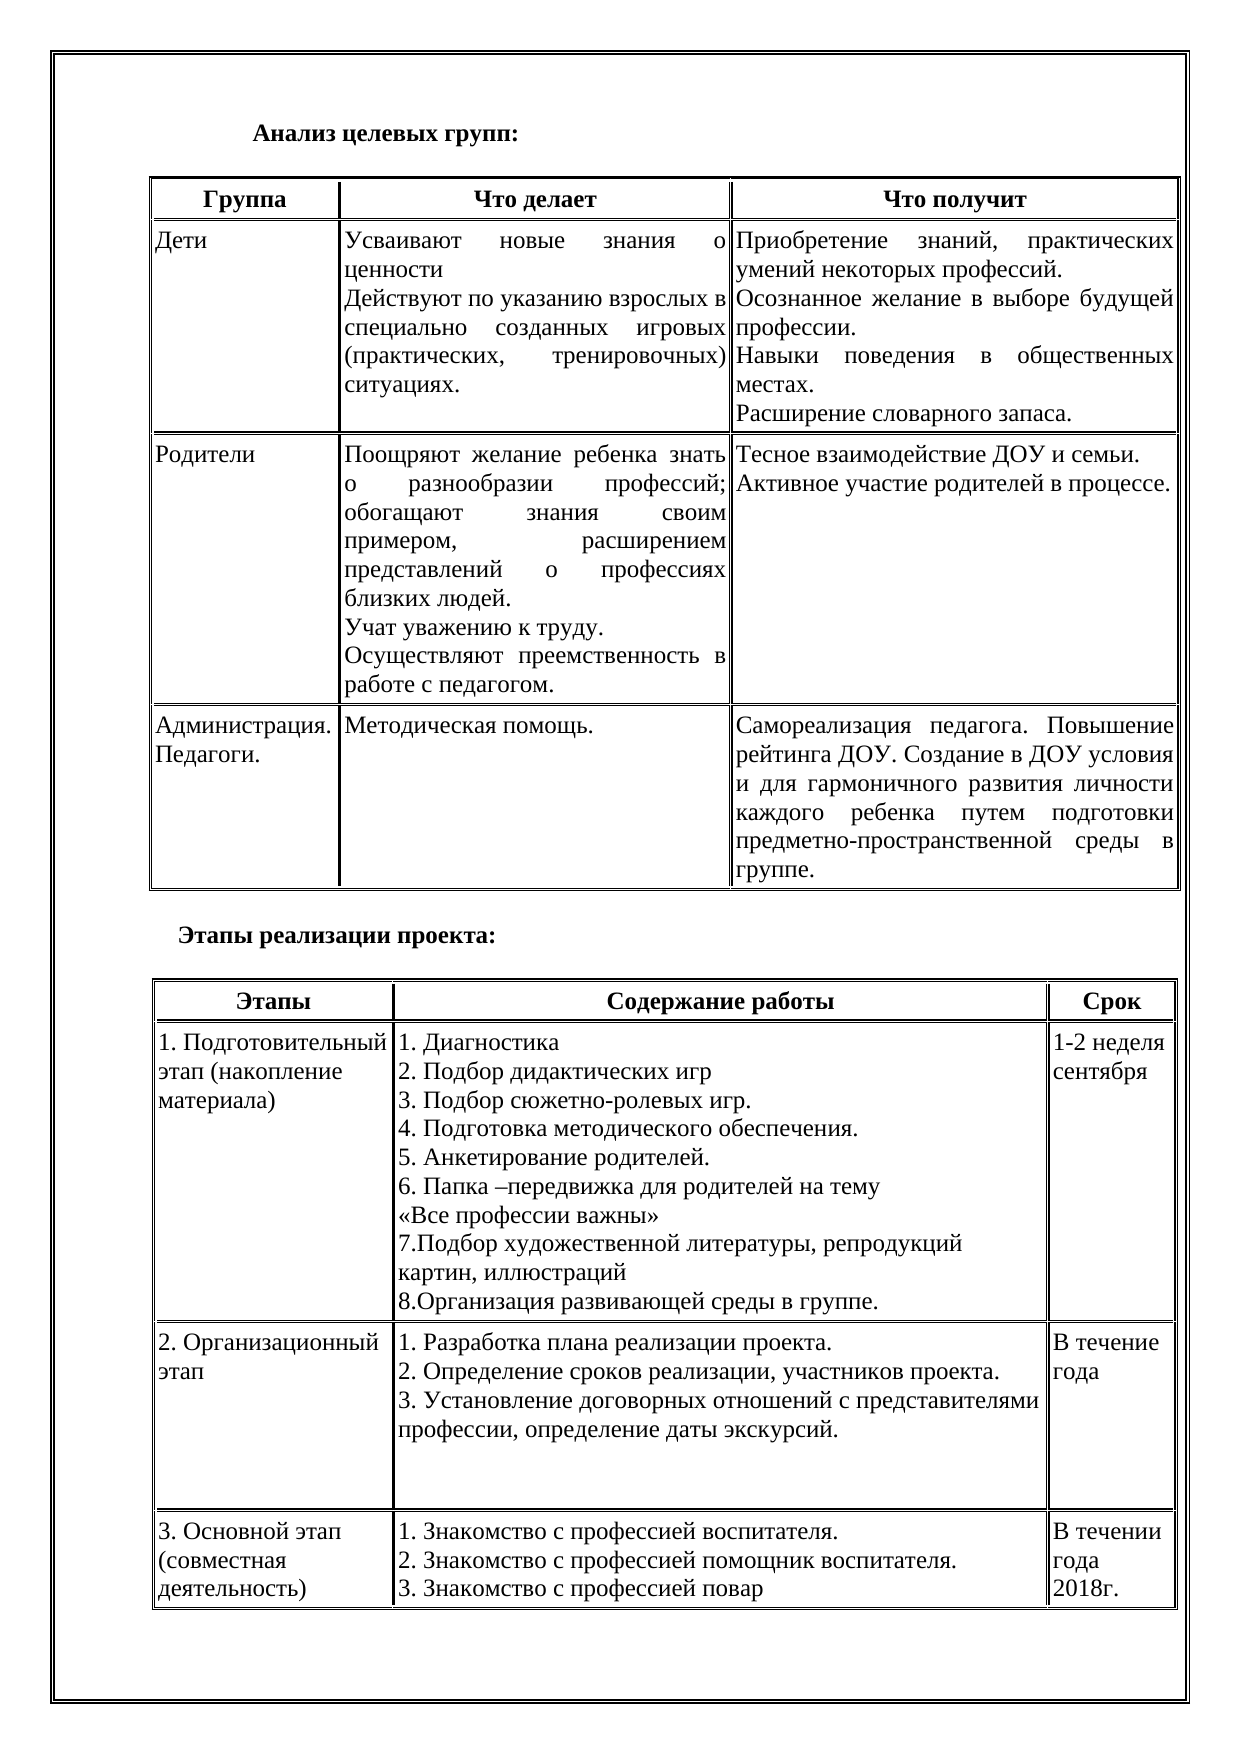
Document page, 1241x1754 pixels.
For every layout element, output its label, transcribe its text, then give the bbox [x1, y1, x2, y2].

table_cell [155, 1508, 393, 1607]
text Этапы реализации проекта: [177, 920, 1152, 949]
table_header Что получит [731, 179, 1177, 217]
table_header Содержание работы [393, 980, 1048, 1019]
table_cell 2. Организационный этап [155, 1320, 392, 1508]
table_cell Тесное взаимодействие ДОУ и семьи. Активное участие родителей в процессе. [733, 431, 1178, 703]
table_cell Дети [152, 218, 338, 431]
table_cell Родители [152, 431, 338, 703]
table_cell Самореализация педагога. Повышение рейтинга ДОУ. Создание в ДОУ условия и для гармоничного развития личности каждого ребенка путем подготовки предметно-пространственной среды в группе. [731, 703, 1179, 888]
table_header Группа [152, 179, 339, 217]
table_cell В течение года [1050, 1320, 1175, 1508]
text Анализ целевых групп: [252, 118, 1152, 147]
table_cell 1. Диагностика 2. Подбор дидактических игр 3. Подбор сюжетно-ролевых игр. 4. Подготовка методического обеспечения. 5. Анкетирование родителей. 6. Папка –передвижка для родителей на тему «Все профессии важны» 7.Подбор художественной литературы, репродукций картин, иллюстраций 8.Организация развивающей среды в группе. [395, 1023, 1046, 1319]
table_header Что делает [339, 178, 731, 217]
table_cell Администрация. Педагоги. [150, 703, 339, 888]
table_cell 1. Разработка плана реализации проекта. 2. Определение сроков реализации, участников проекта. 3. Установление договорных отношений с представителями профессии, определение даты экскурсий. [395, 1323, 1046, 1508]
table_cell Приобретение знаний, практических умений некоторых профессий. Осознанное желание в выборе будущей профессии. Навыки поведения в общественных местах. Расширение словарного запаса. [733, 218, 1178, 431]
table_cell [393, 1508, 1048, 1607]
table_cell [1048, 1508, 1175, 1607]
table_header Срок [1048, 982, 1174, 1019]
table_cell 1. Подготовительный этап (накопление материала) [155, 1019, 392, 1319]
table_cell 1-2 неделя сентября [1050, 1019, 1175, 1319]
table_cell Поощряют желание ребенка знать о разнообразии профессий; обогащают знания своим примером, расширением представлений о профессиях близких людей. Учат уважению к труду. Осуществляют преемственность в работе с педагогом. [341, 435, 729, 703]
table_cell Методическая помощь. [339, 703, 731, 888]
table_header Этапы [155, 980, 393, 1019]
table_cell Усваивают новые знания о ценности Действуют по указанию взрослых в специально созданных игровых (практических, тренировочных) ситуациях. [341, 221, 729, 431]
